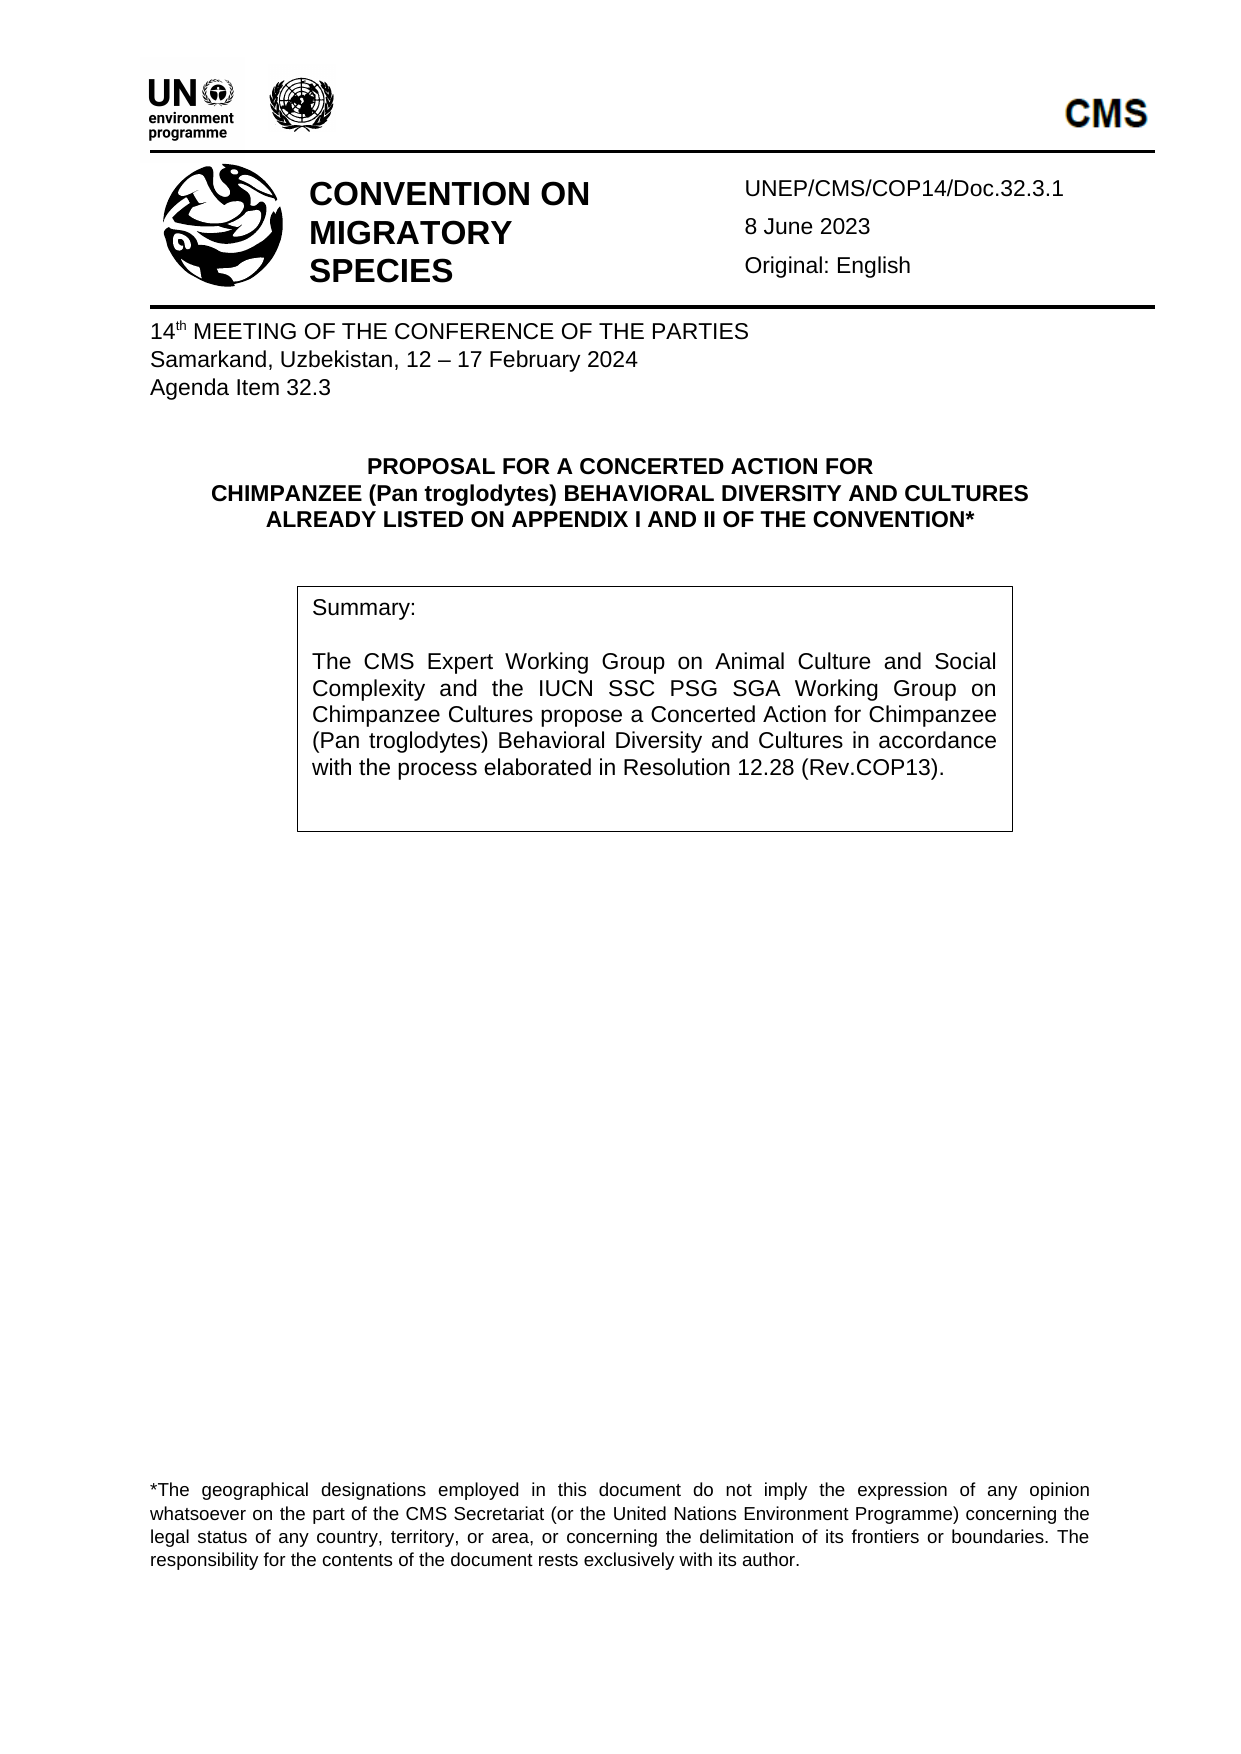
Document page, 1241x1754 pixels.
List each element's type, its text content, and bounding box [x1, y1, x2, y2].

text PROPOSAL FOR A CONCERTED ACTION FOR [150, 453, 1090, 479]
text *The geographical designations employed in this document do not imply the expression of any opinion whatsoever on the part of the CMS Secretariat (or the United Nations Environment Programme) concerning the legal status of any country, territory, or area, or concerning the delimitation of its frontiers or boundaries. The responsibility for the contents of the document rests exclusively with its author. [150, 1479, 1090, 1570]
picture [1063, 92, 1153, 136]
picture [139, 57, 245, 163]
text 14th MEETING OF THE CONFERENCE OF THE PARTIES [150, 318, 1090, 344]
text ALREADY LISTED ON APPENDIX I AND II OF THE CONVENTION* [150, 506, 1090, 532]
table_header CONVENTION ON MIGRATORY SPECIES [309, 153, 733, 305]
text CHIMPANZEE (Pan troglodytes) BEHAVIORAL DIVERSITY AND CULTURES [150, 479, 1090, 506]
text Agenda Item 32.3 [150, 374, 1090, 400]
table_header UNEP/CMS/COP14/Doc.32.3.1 8 June 2023 Original: English [733, 153, 1155, 305]
table_header [150, 153, 309, 305]
text Samarkand, Uzbekistan, 12 – 17 February 2024 [150, 346, 1090, 373]
